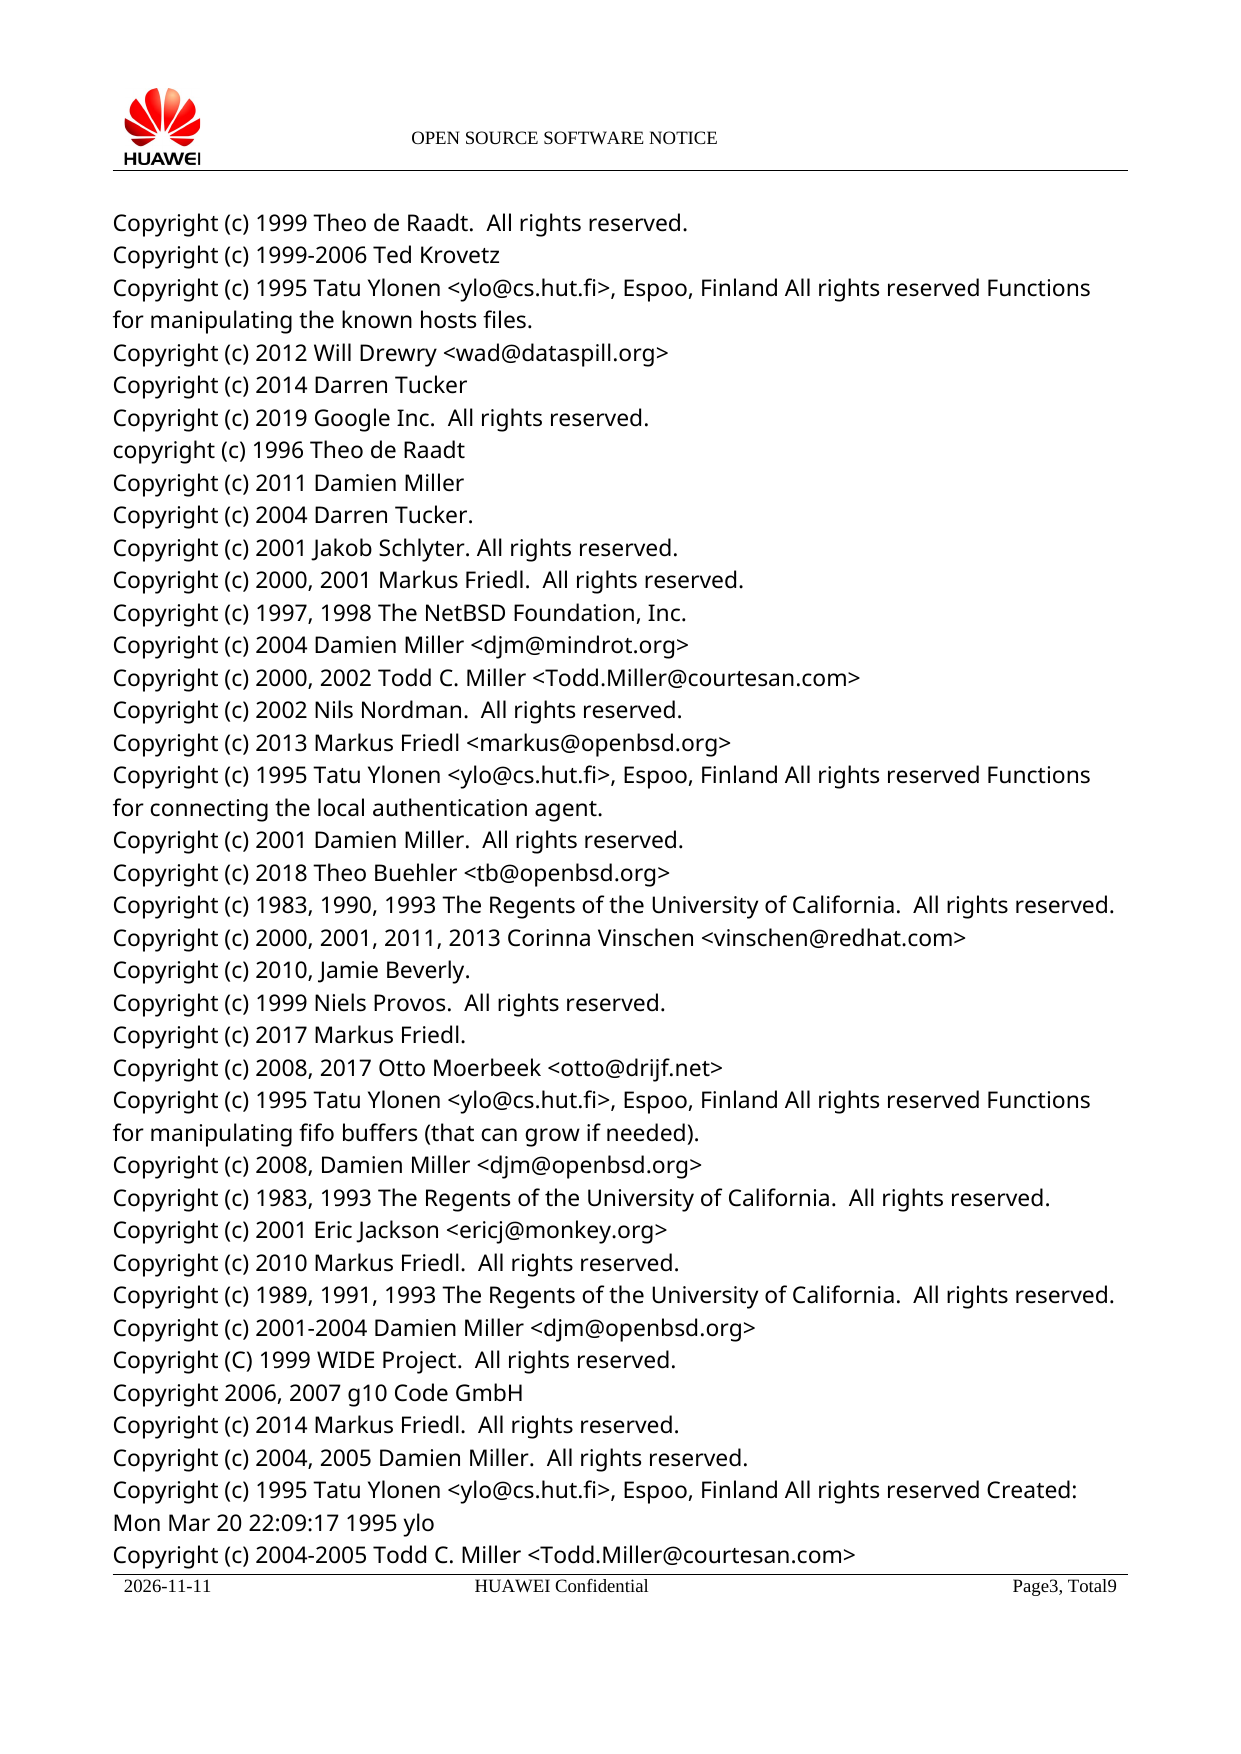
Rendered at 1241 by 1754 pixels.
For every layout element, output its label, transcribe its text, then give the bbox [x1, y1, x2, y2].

picture [124, 88, 201, 165]
